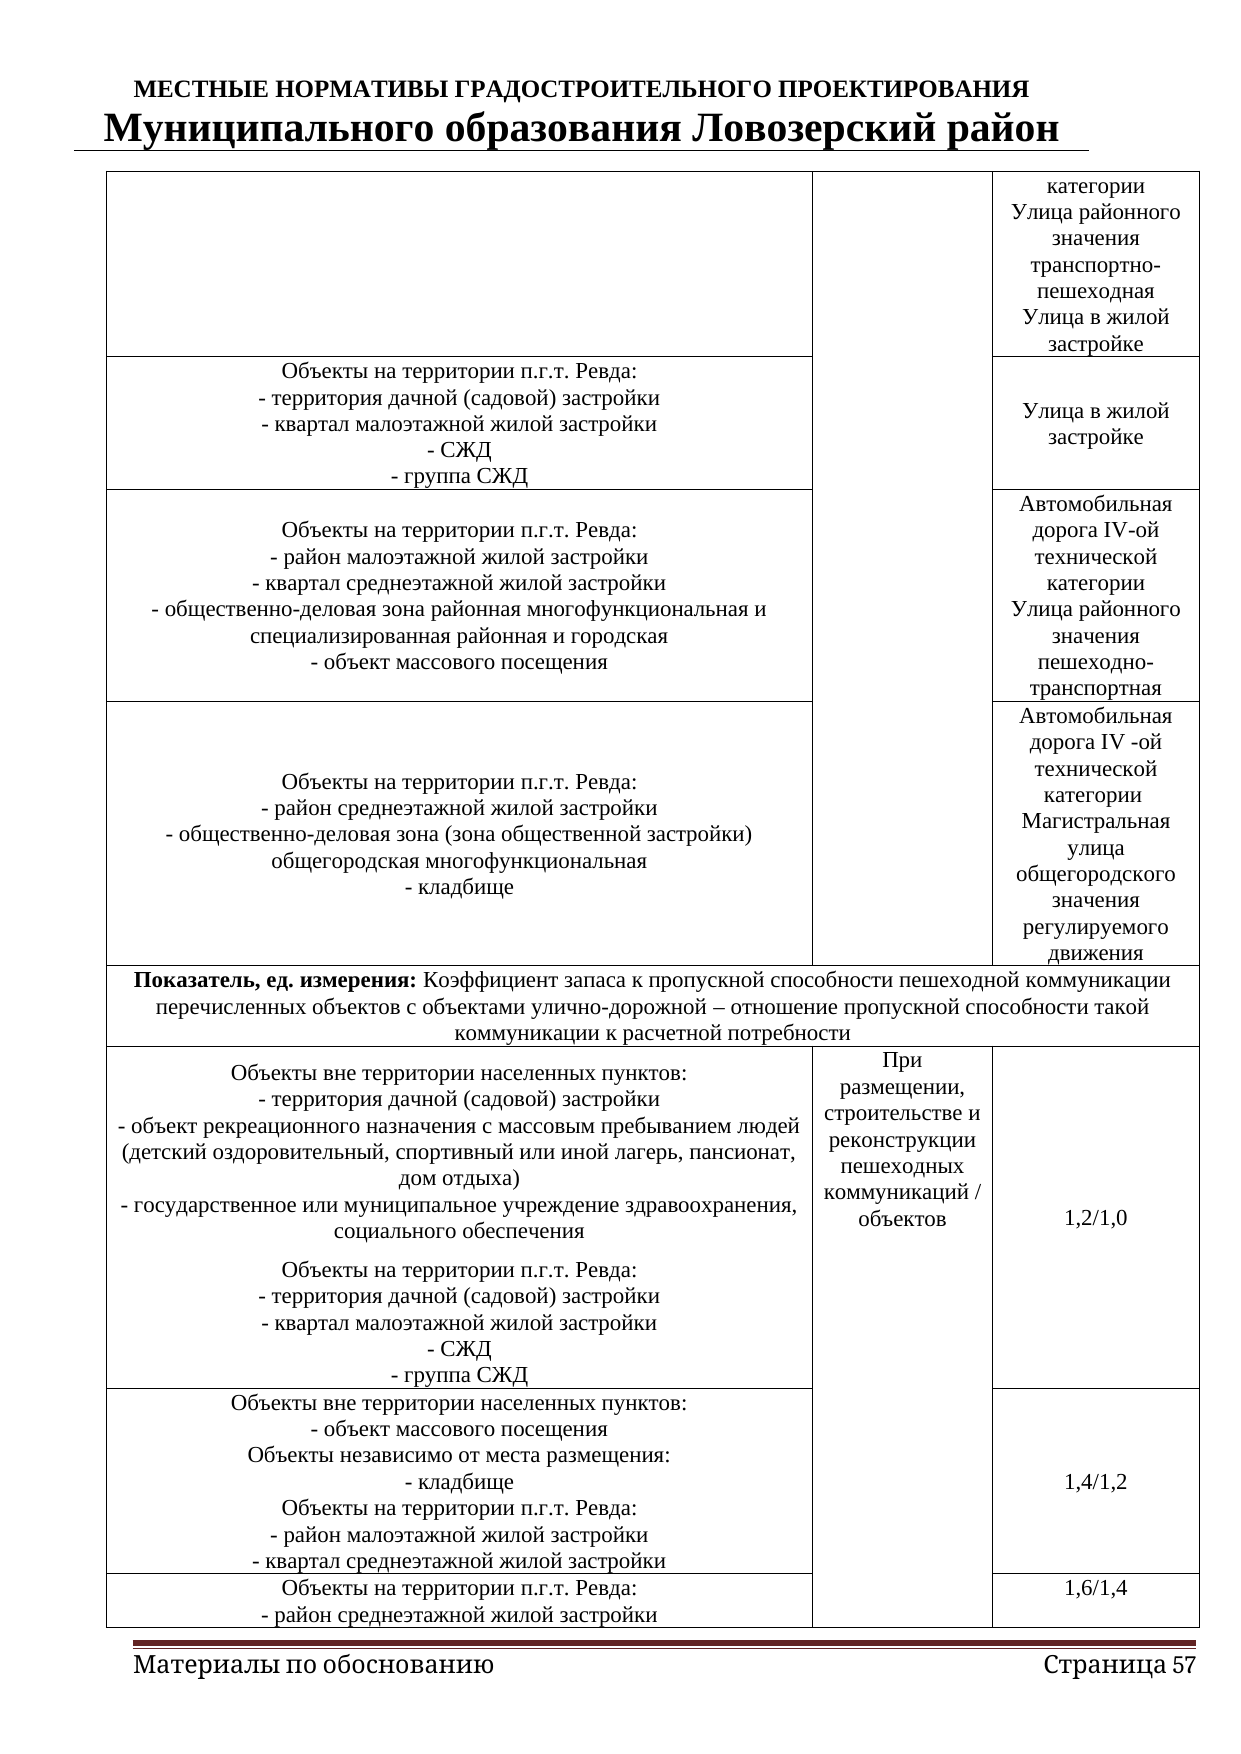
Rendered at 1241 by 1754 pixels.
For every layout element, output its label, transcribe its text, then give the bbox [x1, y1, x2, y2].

table_cell Улица в жилой застройке [993, 357, 1199, 489]
table_cell Автомобильная дорога IV-ой технической категории Улица районного значения пешеходно-транспортная [993, 490, 1199, 701]
table_cell 1,6/1,4 [993, 1574, 1199, 1627]
table_cell Автомобильная дорога IV -ой технической категории Магистральная улица общегородского значения регулируемого движения [993, 702, 1199, 965]
table_cell Объекты на территории п.г.т. Ревда: - территория дачной (садовой) застройки - квартал малоэтажной жилой застройки - СЖД - группа СЖД [107, 357, 812, 489]
table_cell Объекты на территории п.г.т. Ревда: - район среднеэтажной жилой застройки - общественно-деловая зона (зона общественной застройки) общегородская многофункциональная - кладбище [107, 702, 812, 965]
table_cell Показатель, ед. измерения: Коэффициент запаса к пропускной способности пешеходной коммуникации перечисленных объектов с объектами улично-дорожной – отношение пропускной способности такой коммуникации к расчетной потребности [107, 966, 1199, 1046]
table_cell 1,2/1,0 [993, 1047, 1199, 1388]
table_cell Объекты на территории п.г.т. Ревда: - район малоэтажной жилой застройки - квартал среднеэтажной жилой застройки - общественно-деловая зона районная многофункциональная и специализированная районная и городская - объект массового посещения [107, 490, 812, 701]
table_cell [993, 172, 1199, 356]
table_cell 1,4/1,2 [993, 1389, 1199, 1573]
table_cell Объекты вне территории населенных пунктов: - территория дачной (садовой) застройки - объект рекреационного назначения с массовым пребыванием людей (детский оздоровительный, спортивный или иной лагерь, пансионат, дом отдыха) - государственное или муниципальное учреждение здравоохранения, социального обеспечения Объекты на территории п.г.т. Ревда: - территория дачной (садовой) застройки - квартал малоэтажной жилой застройки - СЖД - группа СЖД [107, 1047, 812, 1388]
table_cell При размещении, строительстве и реконструкции пешеходных коммуникаций / объектов [813, 1047, 992, 1627]
table_cell Объекты вне территории населенных пунктов: - объект массового посещения Объекты независимо от места размещения: - кладбище Объекты на территории п.г.т. Ревда: - район малоэтажной жилой застройки - квартал среднеэтажной жилой застройки [107, 1389, 812, 1573]
table_cell Объекты на территории п.г.т. Ревда: - район среднеэтажной жилой застройки [107, 1574, 812, 1627]
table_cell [107, 172, 812, 356]
